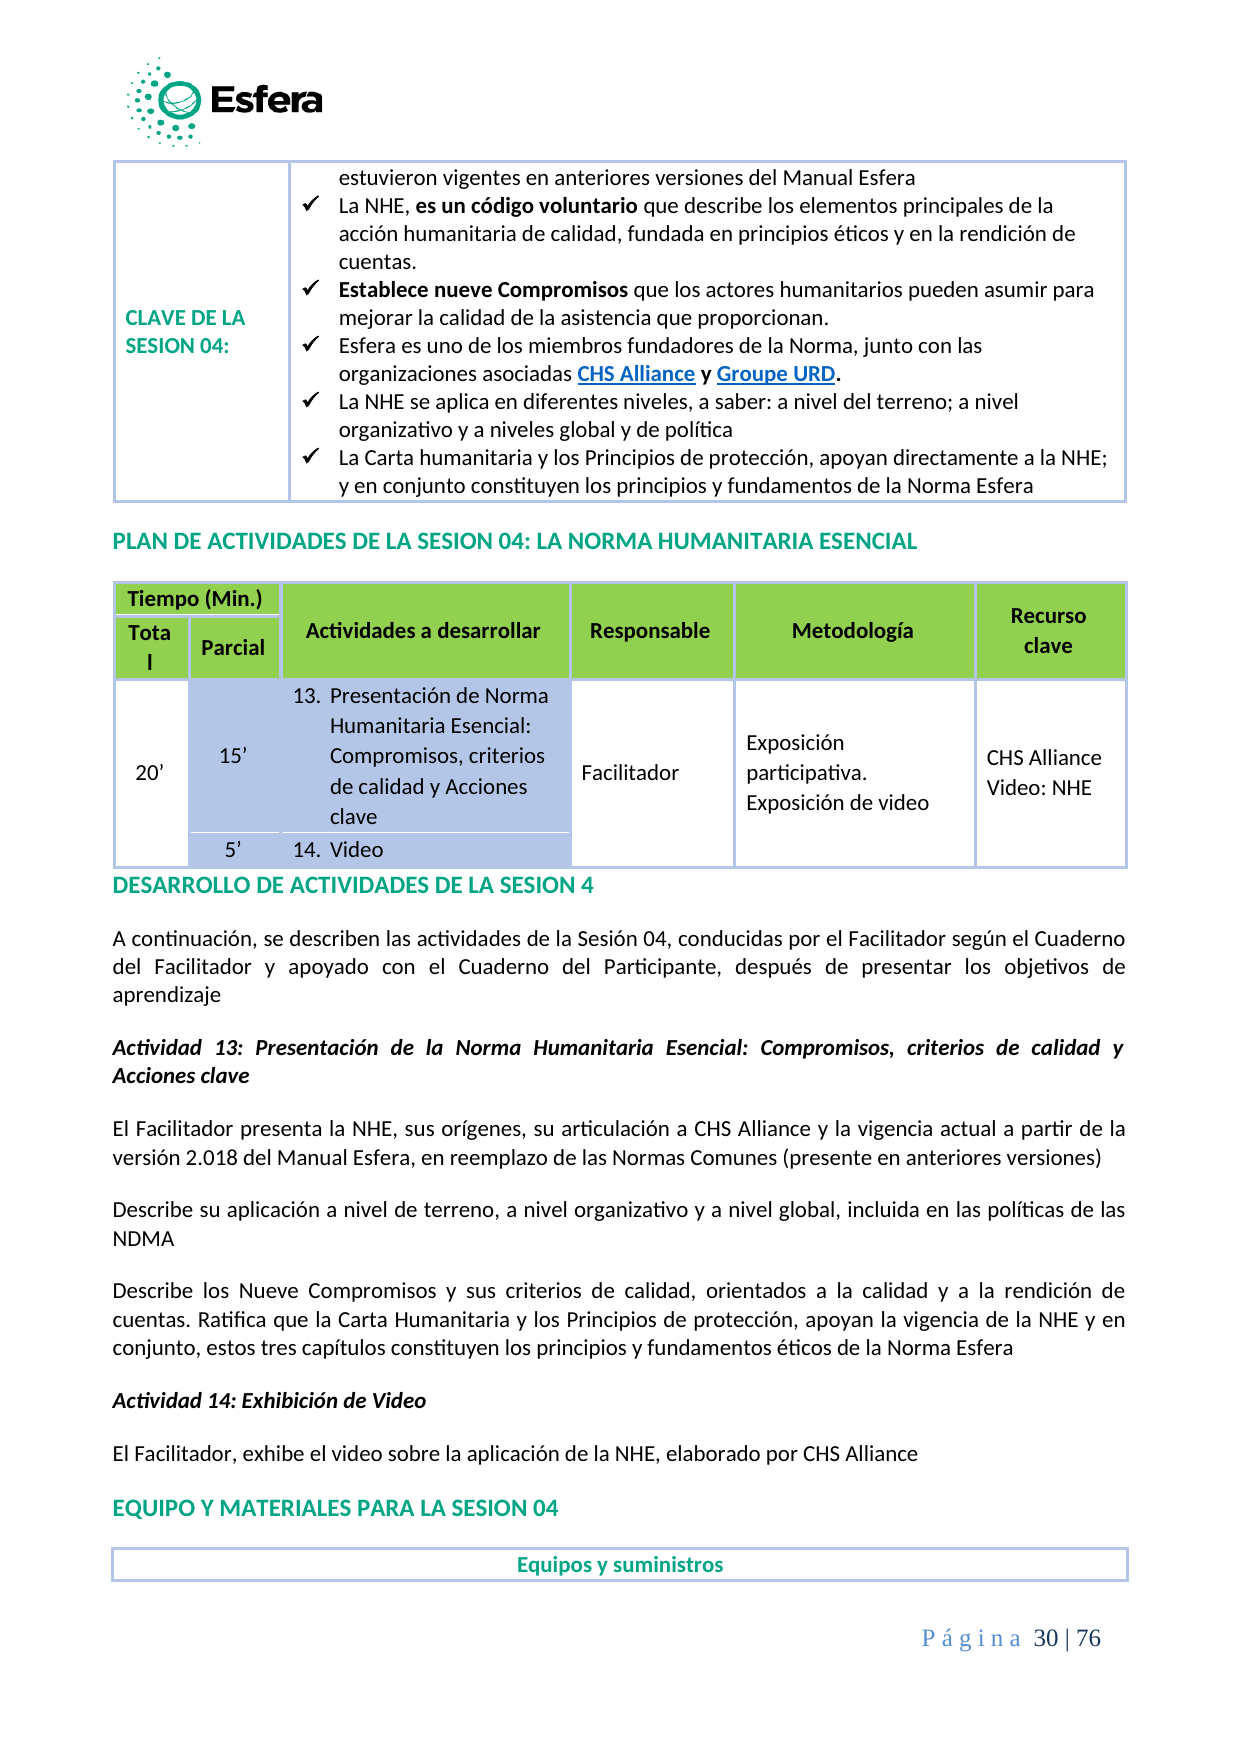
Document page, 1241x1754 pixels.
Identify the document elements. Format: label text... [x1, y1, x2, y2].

text El Facilitador presenta la NHE, sus orígenes, su articulación a CHS Alliance y la vigencia actual a partir de la versión 2.018 del Manual Esfera, en reemplazo de las Normas Comunes (presente en anteriores versiones) [112, 1114, 1128, 1171]
text Actividad 13: Presentación de la Norma Humanitaria Esencial: Compromisos, criterios de calidad y Acciones clave [112, 1033, 1128, 1089]
table_cell Presentación de Norma Humanitaria Esencial: Compromisos, criterios de calidad y Acciones clave [283, 681, 569, 832]
table_cell Facilitador [572, 681, 733, 866]
table_cell Total [116, 618, 188, 678]
text Describe su aplicación a nivel de terreno, a nivel organizativo y a nivel global, incluida en las políticas de las NDMA [112, 1196, 1128, 1252]
text EQUIPO Y MATERIALES PARA LA SESION 04 [112, 1492, 1128, 1522]
table_header Equipos y suministros [114, 1550, 1126, 1578]
text PLAN DE ACTIVIDADES DE LA SESION 04: LA NORMA HUMANITARIA ESENCIAL [112, 526, 1128, 556]
table_cell Parcial [191, 618, 279, 678]
text Describe los Nueve Compromisos y sus criterios de calidad, orientados a la calidad y a la rendición de cuentas. Ratifica que la Carta Humanitaria y los Principios de protección, apoyan la vigencia de la NHE y en conjunto, estos tres capítulos constituyen los principios y fundamentos éticos de la Norma Esfera [112, 1277, 1128, 1361]
text Actividad 14: Exhibición de Video [112, 1386, 1128, 1414]
table_cell Exposición participativa. Exposición de video [736, 681, 974, 866]
table_header Responsable [572, 584, 733, 678]
text A continuación, se describen las actividades de la Sesión 04, conducidas por el Facilitador según el Cuaderno del Facilitador y apoyado con el Cuaderno del Participante, después de presentar los objetivos de aprendizaje [112, 924, 1128, 1008]
text DESARROLLO DE ACTIVIDADES DE LA SESION 4 [112, 869, 1128, 899]
table_cell 20’ [116, 681, 188, 866]
table_cell 15’ [191, 681, 279, 832]
table_header Metodología [736, 584, 974, 678]
text El Facilitador, exhibe el video sobre la aplicación de la NHE, elaborado por CHS Alliance [112, 1439, 1128, 1467]
table_header Actividades a desarrollar [283, 584, 569, 678]
table_cell CHS Alliance Video: NHE [977, 681, 1125, 866]
table_header MENSAJES CLAVE DE LA SESION 04: [116, 163, 288, 499]
table_cell 5’ [191, 836, 279, 866]
table_cell Video [283, 836, 569, 866]
table_header Recurso clave [977, 584, 1125, 678]
table_header Tiempo (Min.) [116, 584, 279, 614]
picture [126, 57, 323, 147]
